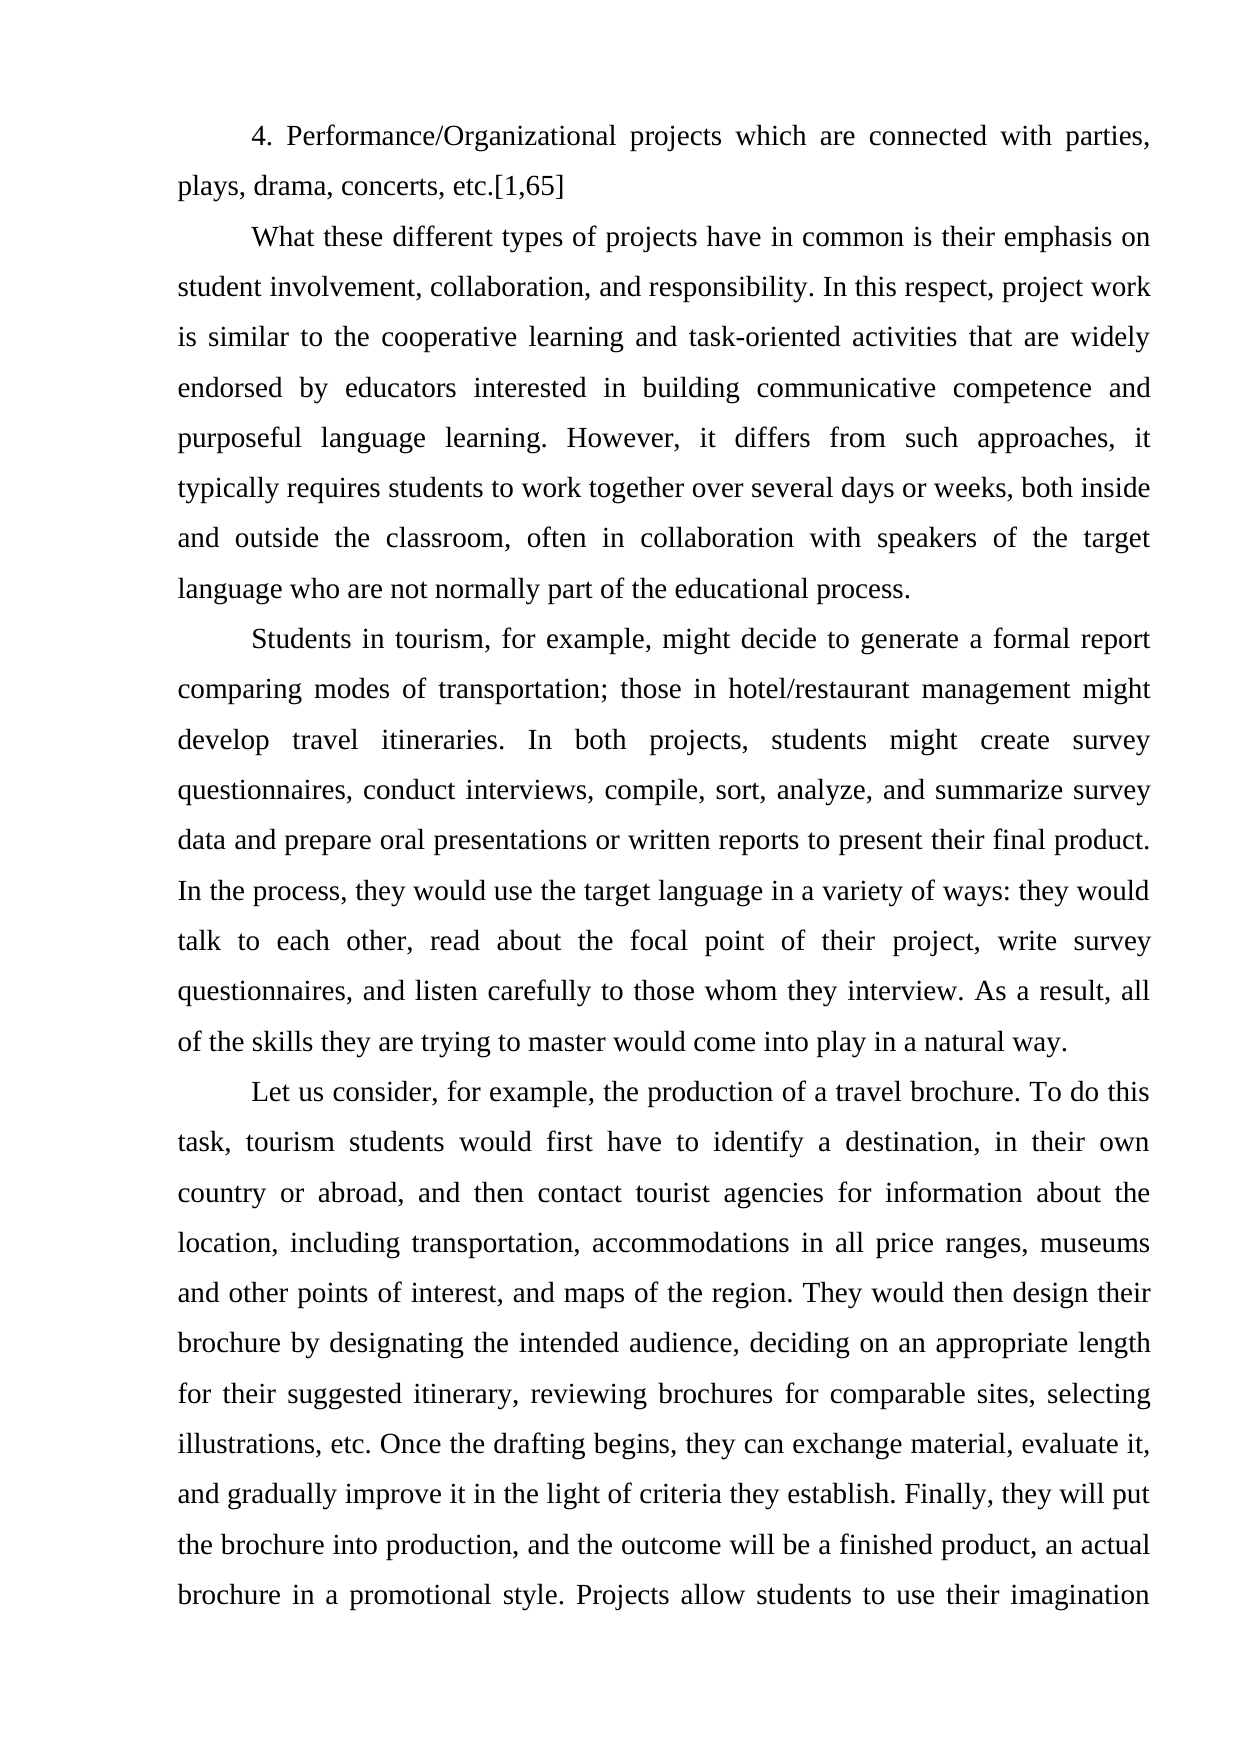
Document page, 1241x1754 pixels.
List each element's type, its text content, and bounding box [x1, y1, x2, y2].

text 4. Performance/Organizational projects which are connected with parties, plays, drama, concerts, etc.[1,65] [177, 118, 1152, 202]
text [177, 1074, 1152, 1611]
text What these different types of projects have in common is their emphasis on student involvement, collaboration, and responsibility. In this respect, project work is similar to the cooperative learning and task-oriented activities that are widely endorsed by educators interested in building communicative competence and purposeful language learning. However, it differs from such approaches, it typically requires students to work together over several days or weeks, both inside and outside the classroom, often in collaboration with speakers of the target language who are not normally part of the educational process. [177, 219, 1152, 604]
text Students in tourism, for example, might decide to generate a formal report comparing modes of transportation; those in hotel/restaurant management might develop travel itineraries. In both projects, students might create survey questionnaires, conduct interviews, compile, sort, analyze, and summarize survey data and prepare oral presentations or written reports to present their final product. In the process, they would use the target language in a variety of ways: they would talk to each other, read about the focal point of their project, write survey questionnaires, and listen carefully to those whom they interview. As a result, all of the skills they are trying to master would come into play in a natural way. [177, 621, 1152, 1057]
